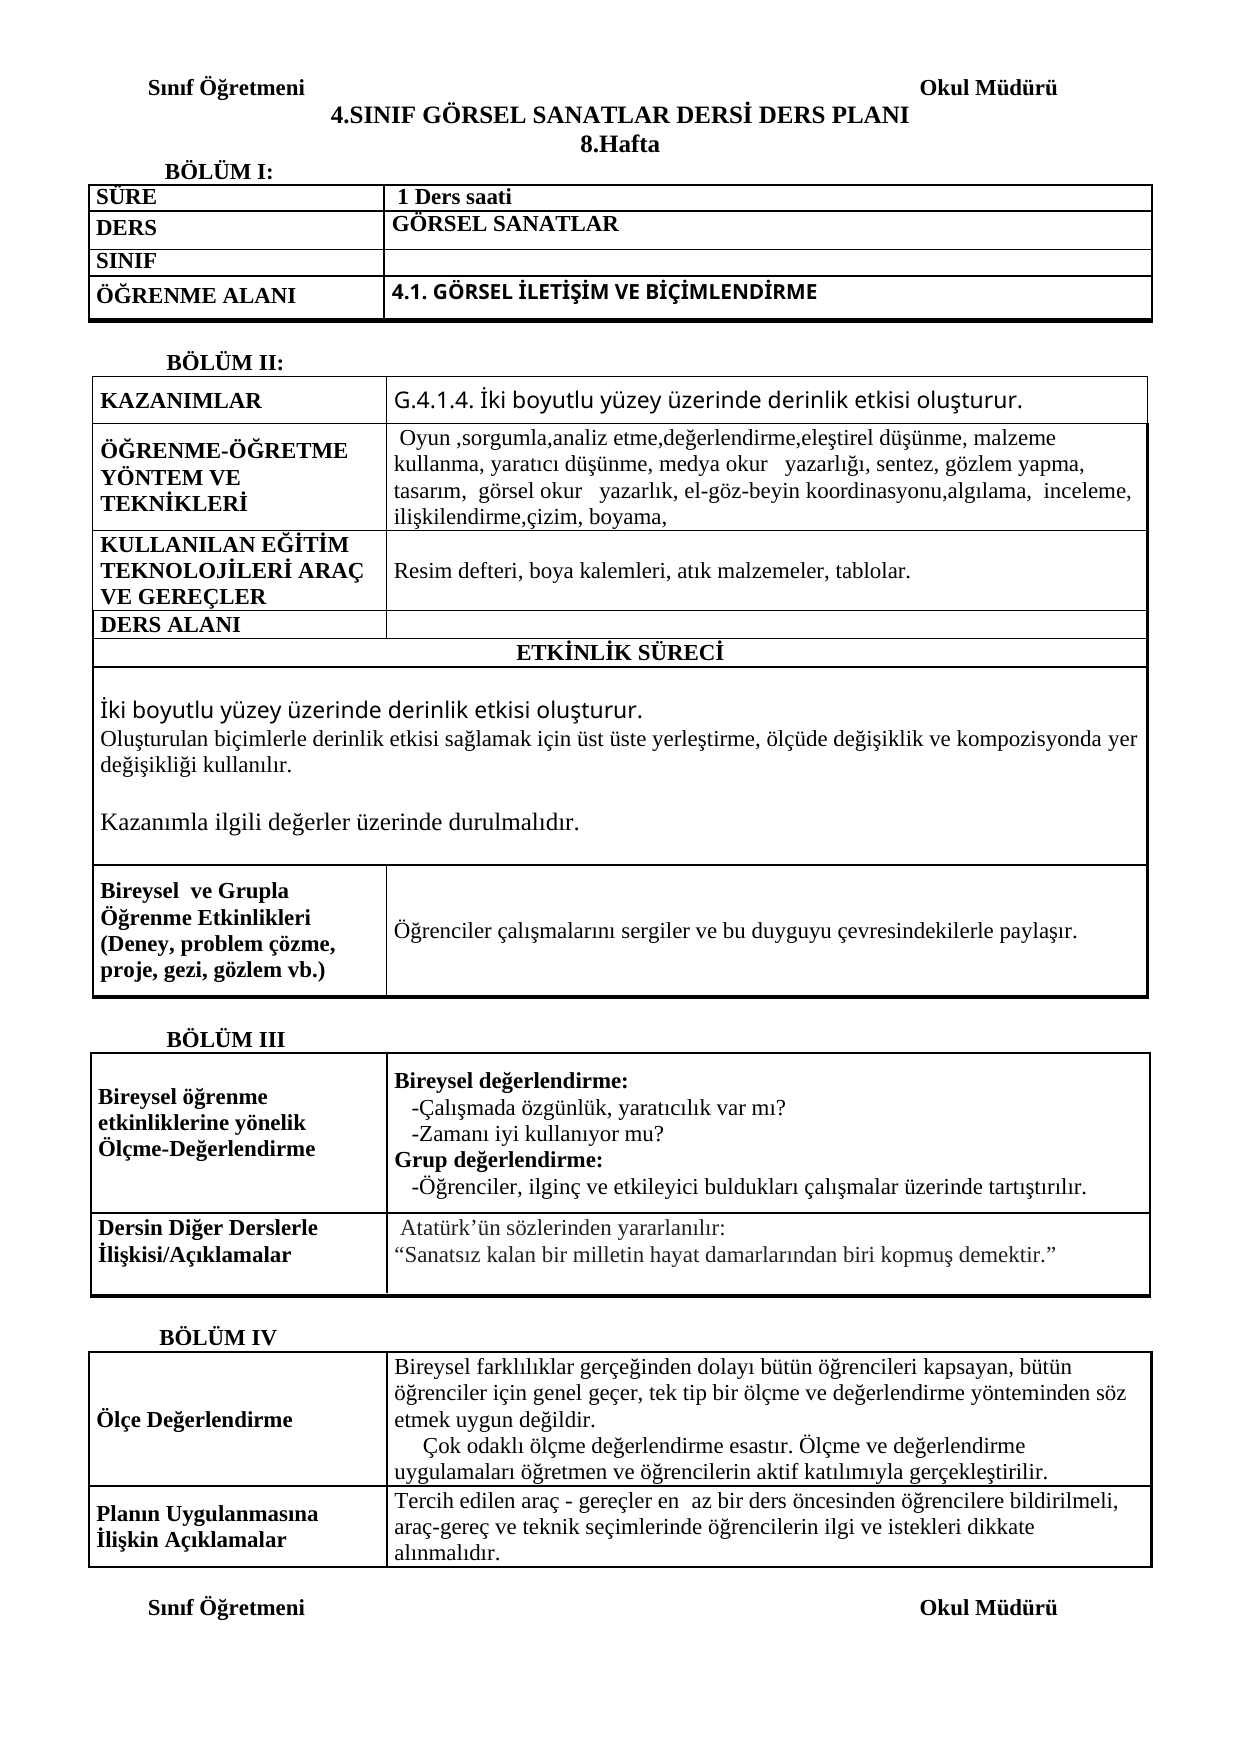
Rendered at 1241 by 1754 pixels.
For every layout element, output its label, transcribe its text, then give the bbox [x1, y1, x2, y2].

table_cell Atatürk’ün sözlerinden yararlanılır: “Sanatsız kalan bir milletin hayat damarlarından biri kopmuş demektir.” [388, 1214, 1149, 1293]
table_header KAZANIMLAR [93, 377, 386, 423]
table_cell Oyun ,sorgumla,analiz etme,değerlendirme,eleştirel düşünme, malzeme kullanma, yaratıcı düşünme, medya okur yazarlığı, sentez, gözlem yapma, tasarım, görsel okur yazarlık, el-göz-beyin koordinasyonu,algılama, inceleme, ilişkilendirme,çizim, boyama, [387, 424, 1146, 529]
table_header G.4.1.4. İki boyutlu yüzey üzerinde derinlik etkisi oluşturur. [387, 377, 1147, 423]
table_cell Resim defteri, boya kalemleri, atık malzemeler, tablolar. [387, 531, 1146, 610]
table_cell SINIF [90, 250, 383, 275]
table_header SÜRE [90, 186, 383, 210]
table_header Ölçe Değerlendirme [90, 1353, 386, 1485]
table_cell [385, 250, 1151, 275]
table_cell Öğrenciler çalışmalarını sergiler ve bu duyguyu çevresindekilerle paylaşır. [387, 866, 1146, 994]
table_cell 4.1. GÖRSEL İLETİŞİM VE BİÇİMLENDİRME [385, 277, 1151, 318]
table_cell KULLANILAN EĞİTİM TEKNOLOJİLERİ ARAÇ VE GEREÇLER [93, 531, 386, 610]
table_cell Tercih edilen araç - gereçler en az bir ders öncesinden öğrencilere bildirilmeli, araç-gereç ve teknik seçimlerinde öğrencilerin ilgi ve istekleri dikkate alınmalıdır. [388, 1487, 1150, 1566]
table_cell Planın Uygulanmasına İlişkin Açıklamalar [90, 1487, 386, 1566]
table_cell ÖĞRENME ALANI [90, 277, 383, 318]
text 4.SINIF GÖRSEL SANATLAR DERSİ DERS PLANI [148, 100, 1093, 129]
table_header Bireysel değerlendirme: -Çalışmada özgünlük, yaratıcılık var mı? -Zamanı iyi kullanıyor mu? Grup değerlendirme: -Öğrenciler, ilginç ve etkileyici buldukları çalışmalar üzerinde tartıştırılır. [388, 1054, 1149, 1212]
table_header Bireysel farklılıklar gerçeğinden dolayı bütün öğrencileri kapsayan, bütün öğrenciler için genel geçer, tek tip bir ölçme ve değerlendirme yönteminden söz etmek uygun değildir. Çok odaklı ölçme değerlendirme esastır. Ölçme ve değerlendirme uygulamaları öğretmen ve öğrencilerin aktif katılımıyla gerçekleştirilir. [388, 1353, 1150, 1485]
table_header Bireysel öğrenme etkinliklerine yönelik Ölçme-Değerlendirme [92, 1054, 386, 1212]
text BÖLÜM I: [148, 158, 1093, 184]
table_cell DERS ALANI [94, 611, 386, 638]
table_header 1 Ders saati [385, 186, 1151, 210]
table_cell DERS [90, 212, 383, 248]
subtitle BÖLÜM III [148, 1026, 1093, 1052]
table_cell Bireysel ve Grupla Öğrenme Etkinlikleri (Deney, problem çözme, proje, gezi, gözlem vb.) [94, 866, 386, 994]
subtitle BÖLÜM IV [148, 1324, 1093, 1351]
table_cell ÖĞRENME-ÖĞRETME YÖNTEM VE TEKNİKLERİ [93, 424, 386, 529]
table_cell Dersin Diğer Derslerle İlişkisi/Açıklamalar [92, 1214, 386, 1293]
table_cell İki boyutlu yüzey üzerinde derinlik etkisi oluşturur. Oluşturulan biçimlerle derinlik etkisi sağlamak için üst üste yerleştirme, ölçüde değişiklik ve kompozisyonda yer değişikliği kullanılır. Kazanımla ilgili değerler üzerinde durulmalıdır. [94, 668, 1146, 864]
table_cell ETKİNLİK SÜRECİ [94, 639, 1146, 666]
table_cell GÖRSEL SANATLAR [385, 212, 1151, 248]
text BÖLÜM II: [148, 349, 1093, 376]
text Sınıf Öğretmeni Okul Müdürü [148, 74, 1093, 100]
text 8.Hafta [148, 129, 1093, 158]
text Sınıf Öğretmeni Okul Müdürü [148, 1594, 1093, 1621]
table_cell [387, 611, 1146, 638]
